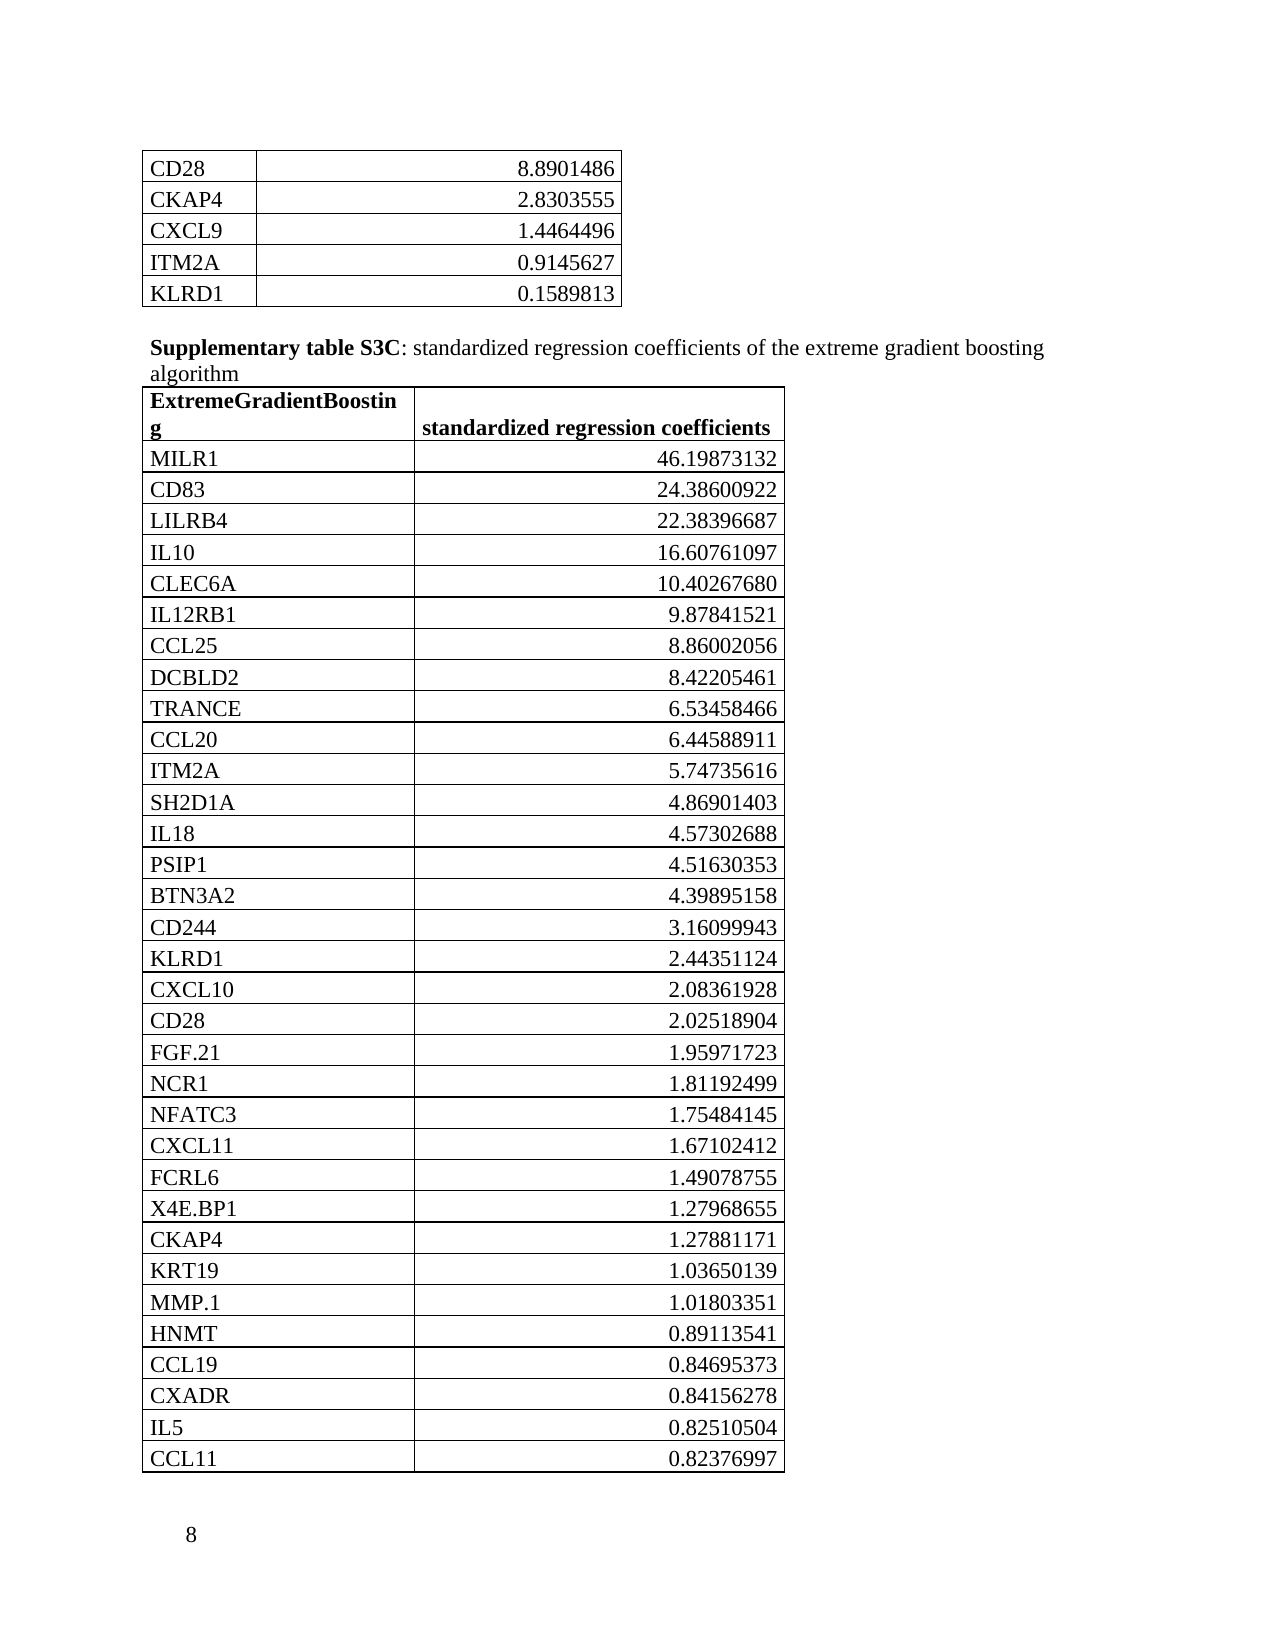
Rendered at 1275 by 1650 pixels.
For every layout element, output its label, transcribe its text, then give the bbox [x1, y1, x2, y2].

table_cell 1.01803351 [415, 1285, 784, 1315]
table_cell 10.40267680 [415, 566, 784, 596]
table_cell 24.38600922 [415, 473, 784, 503]
table_cell SH2D1A [143, 785, 414, 815]
table_cell 1.67102412 [415, 1129, 784, 1159]
table_cell IL10 [143, 535, 414, 565]
table_header standardized regression coefficients [415, 388, 784, 440]
table_cell NCR1 [143, 1066, 414, 1096]
table_cell 0.89113541 [415, 1316, 784, 1346]
table_cell BTN3A2 [143, 879, 414, 909]
table_cell FGF.21 [143, 1035, 414, 1065]
table_cell CXCL11 [143, 1129, 414, 1159]
table_cell CKAP4 [143, 182, 256, 212]
table_cell CD28 [143, 1004, 414, 1034]
table_cell FCRL6 [143, 1160, 414, 1190]
table_cell 2.8303555 [257, 182, 621, 212]
table_cell 1.49078755 [415, 1160, 784, 1190]
table_cell 9.87841521 [415, 598, 784, 628]
table_cell 1.03650139 [415, 1254, 784, 1284]
table_cell 2.02518904 [415, 1004, 784, 1034]
table_cell DCBLD2 [143, 660, 414, 690]
table_cell 0.82510504 [415, 1410, 784, 1440]
table_cell IL12RB1 [143, 598, 414, 628]
table_cell 4.39895158 [415, 879, 784, 909]
table_cell 4.51630353 [415, 848, 784, 878]
table_cell 46.19873132 [415, 441, 784, 471]
table_cell ITM2A [143, 245, 256, 275]
table_cell 6.44588911 [415, 723, 784, 753]
table_cell 0.9145627 [257, 245, 621, 275]
table_cell 1.27968655 [415, 1191, 784, 1221]
table_cell CD244 [143, 910, 414, 940]
table_cell CCL25 [143, 629, 414, 659]
table_cell NFATC3 [143, 1098, 414, 1128]
table_cell TRANCE [143, 691, 414, 721]
table_cell 0.1589813 [257, 276, 621, 306]
table_cell IL5 [143, 1410, 414, 1440]
table_cell X4E.BP1 [143, 1191, 414, 1221]
table_cell 0.84695373 [415, 1348, 784, 1378]
table_cell 22.38396687 [415, 504, 784, 534]
table_cell KLRD1 [143, 941, 414, 971]
table_cell MILR1 [143, 441, 414, 471]
table_cell 1.81192499 [415, 1066, 784, 1096]
table_cell PSIP1 [143, 848, 414, 878]
table_cell 8.86002056 [415, 629, 784, 659]
table_header ExtremeGradientBoosting [143, 388, 414, 440]
table_cell 4.57302688 [415, 816, 784, 846]
table_cell CXCL10 [143, 973, 414, 1003]
table_cell 6.53458466 [415, 691, 784, 721]
table_cell 5.74735616 [415, 754, 784, 784]
table_cell KLRD1 [143, 276, 256, 306]
table_cell ITM2A [143, 754, 414, 784]
table_cell KRT19 [143, 1254, 414, 1284]
table_cell CKAP4 [143, 1223, 414, 1253]
table_cell LILRB4 [143, 504, 414, 534]
table_cell 2.08361928 [415, 973, 784, 1003]
table_cell CCL19 [143, 1348, 414, 1378]
table_cell 3.16099943 [415, 910, 784, 940]
text Supplementary table S3C: standardized regression coefficients of the extreme gradient boosting algorithm [150, 334, 1125, 386]
table_cell 8.8901486 [257, 151, 621, 181]
table_cell CXADR [143, 1379, 414, 1409]
table_cell CD83 [143, 473, 414, 503]
table_cell HNMT [143, 1316, 414, 1346]
table_cell 1.75484145 [415, 1098, 784, 1128]
table_cell CCL11 [143, 1441, 414, 1471]
table_cell IL18 [143, 816, 414, 846]
table_cell 4.86901403 [415, 785, 784, 815]
table_cell 2.44351124 [415, 941, 784, 971]
table_cell 8.42205461 [415, 660, 784, 690]
table_cell CD28 [143, 151, 256, 181]
table_cell 1.4464496 [257, 214, 621, 244]
table_cell MMP.1 [143, 1285, 414, 1315]
table_cell CCL20 [143, 723, 414, 753]
table_cell 0.82376997 [415, 1441, 784, 1471]
table_cell 16.60761097 [415, 535, 784, 565]
table_cell 1.95971723 [415, 1035, 784, 1065]
table_cell CLEC6A [143, 566, 414, 596]
table_cell 1.27881171 [415, 1223, 784, 1253]
table_cell CXCL9 [143, 214, 256, 244]
table_cell 0.84156278 [415, 1379, 784, 1409]
